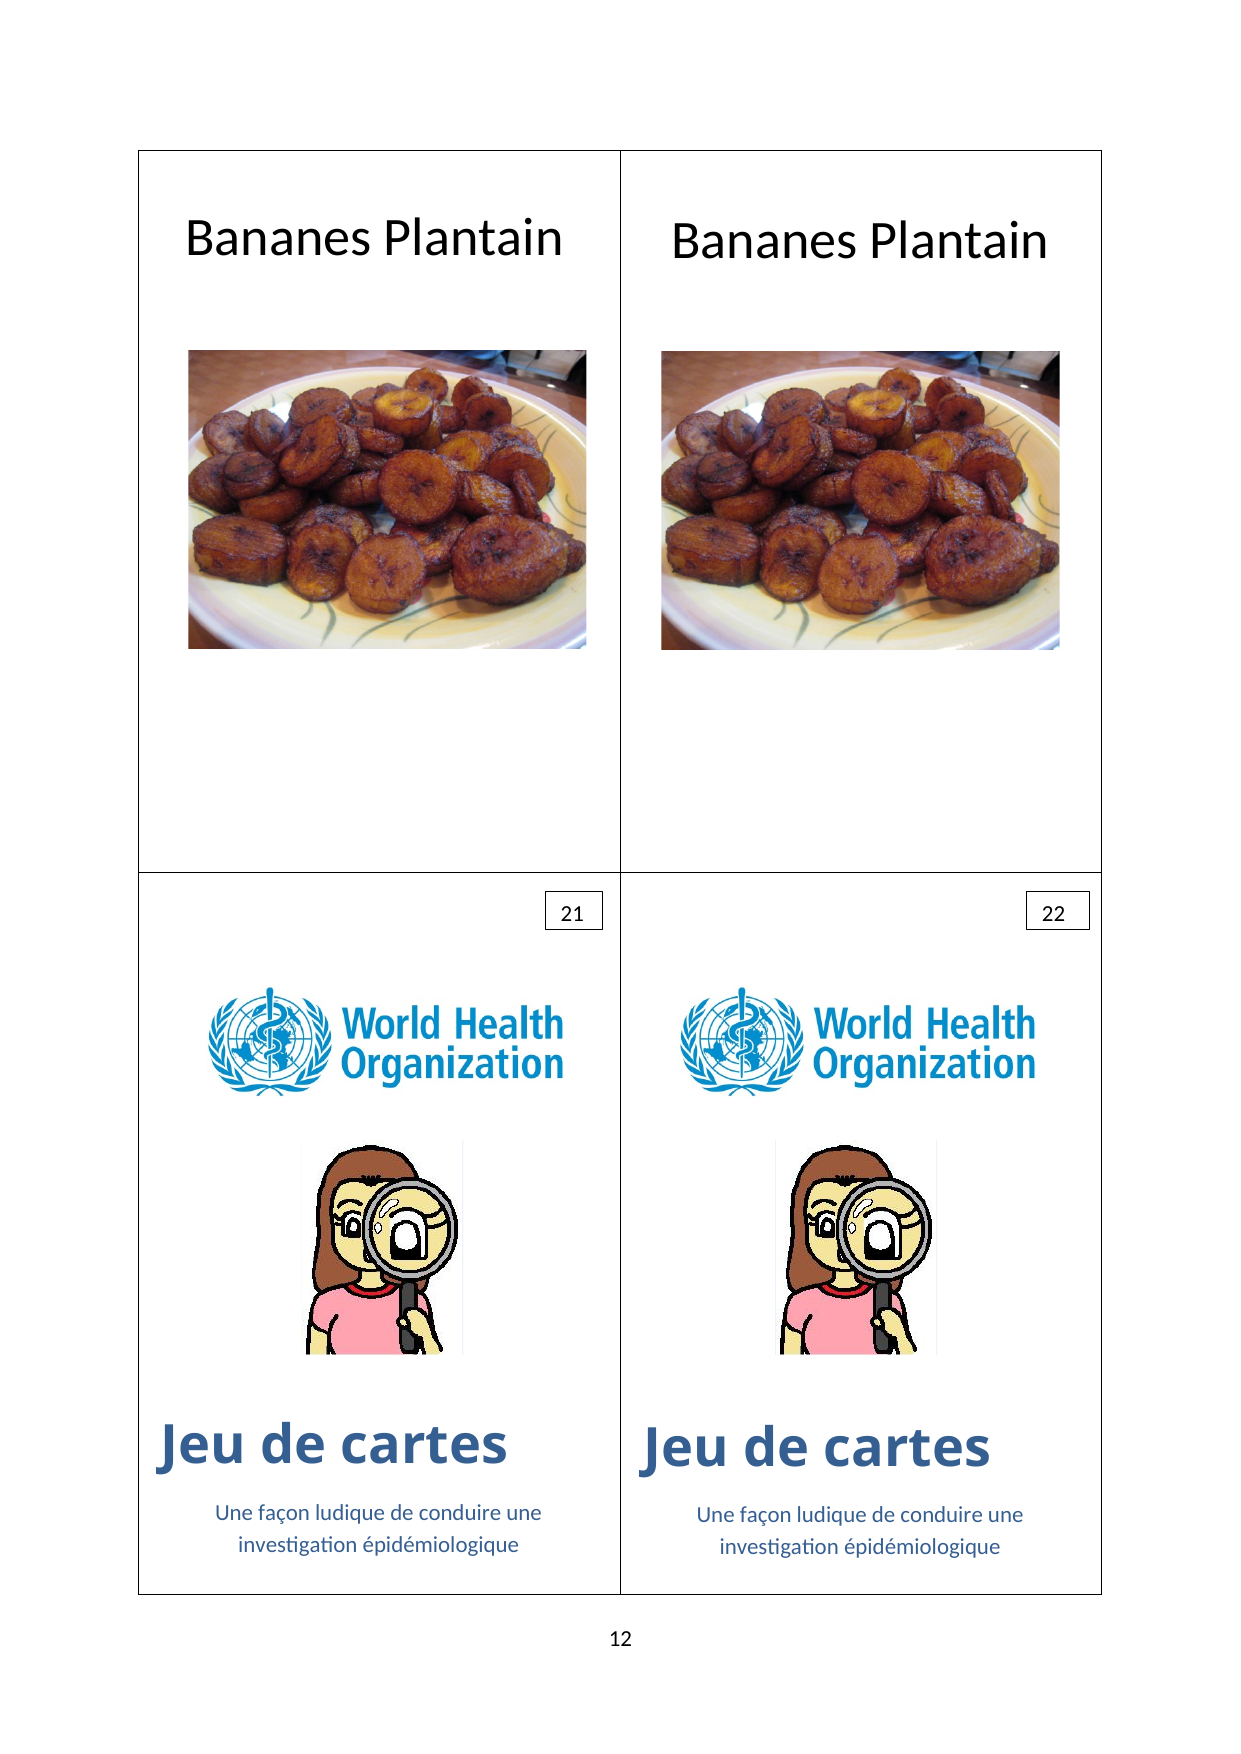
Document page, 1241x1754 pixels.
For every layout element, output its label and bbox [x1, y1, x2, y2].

picture [678, 985, 1036, 1098]
picture [661, 351, 1060, 650]
table_cell [621, 873, 1101, 1594]
table_cell [139, 873, 620, 1594]
table_cell [621, 151, 1101, 872]
picture [206, 985, 564, 1098]
table_cell [139, 151, 620, 872]
picture [188, 350, 587, 649]
